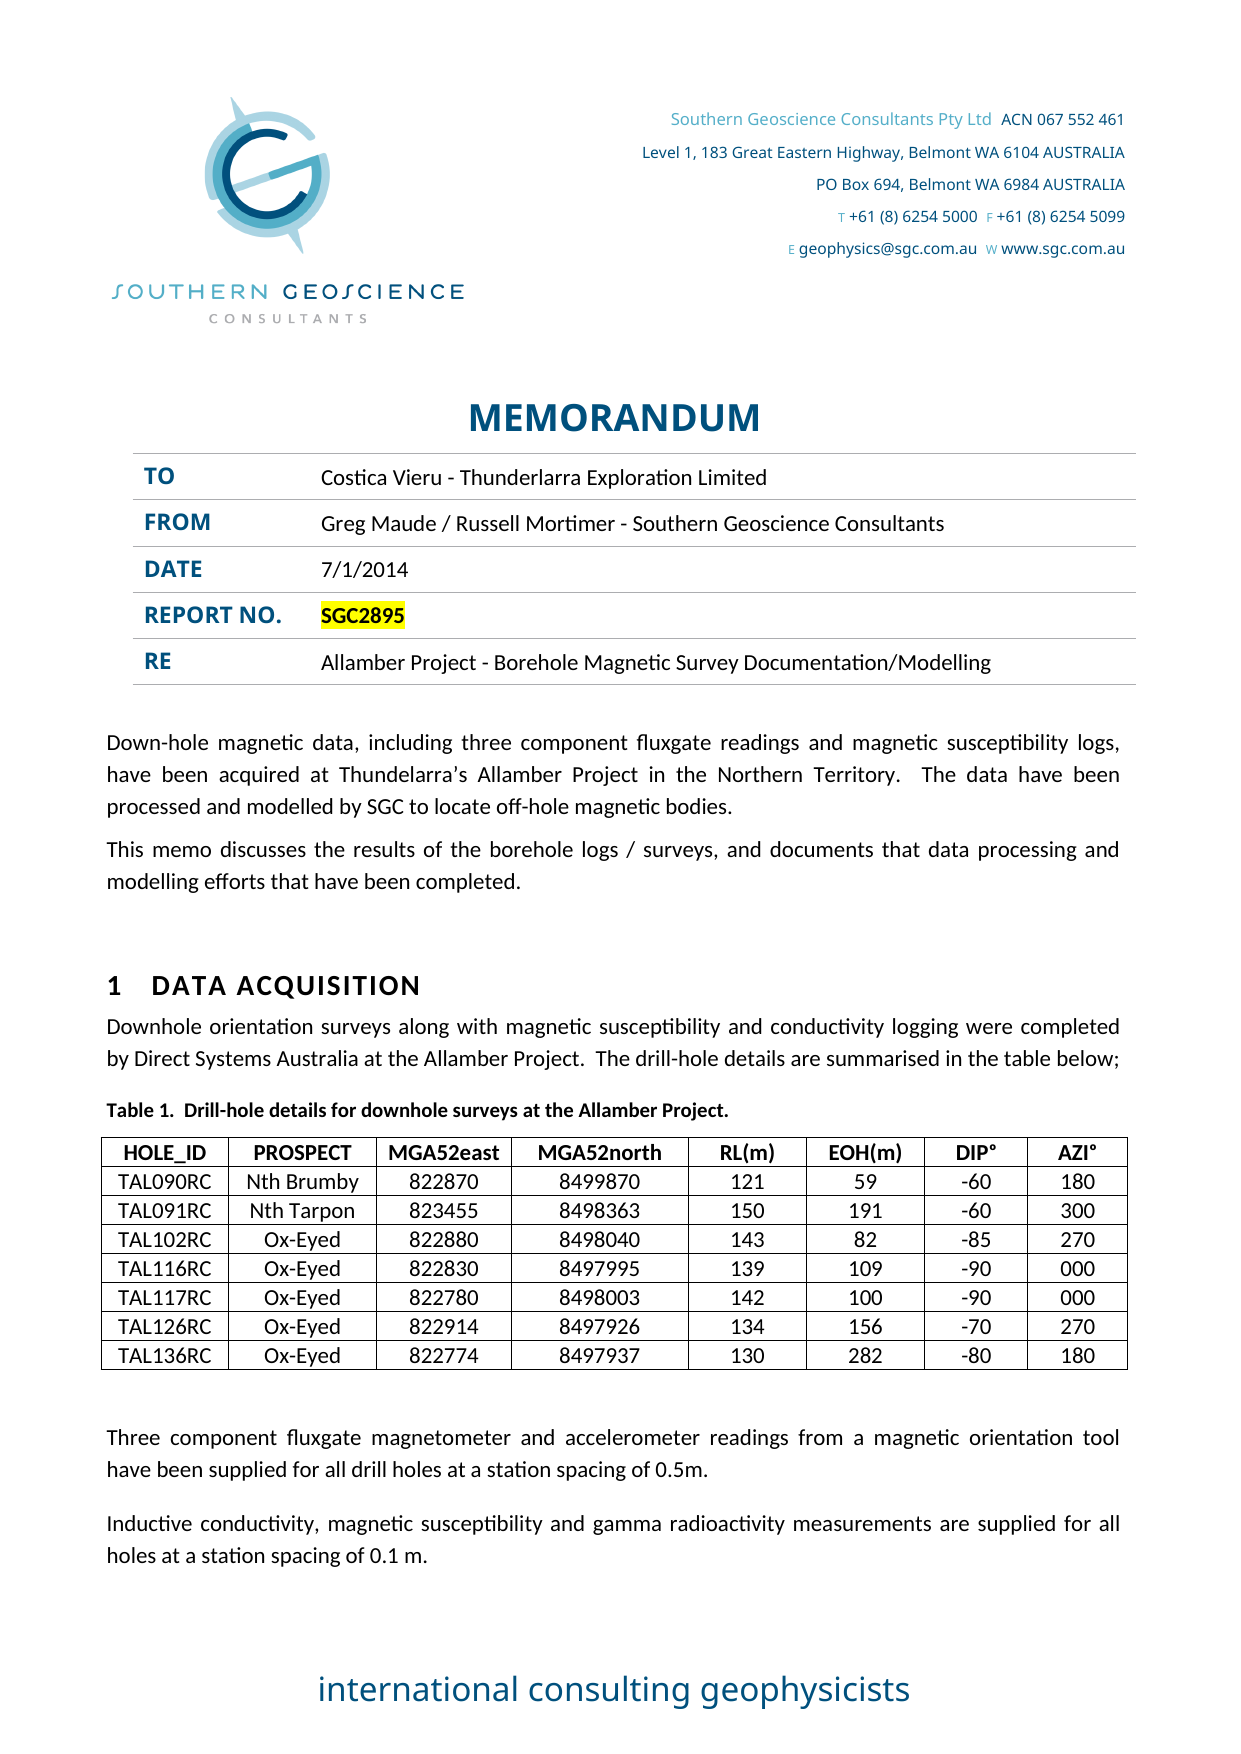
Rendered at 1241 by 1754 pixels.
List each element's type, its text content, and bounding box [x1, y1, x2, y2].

table_cell 822780 [377, 1283, 511, 1311]
table_header MGA52east [377, 1138, 511, 1166]
table_cell -70 [925, 1312, 1027, 1340]
table_cell 270 [1028, 1312, 1127, 1340]
table_cell 822914 [377, 1312, 511, 1340]
table_cell TAL126RC [102, 1312, 228, 1340]
table_cell TAL117RC [102, 1283, 228, 1311]
table_cell 270 [1028, 1225, 1127, 1253]
table_cell 8498363 [512, 1196, 688, 1224]
table_header TO [133, 454, 309, 499]
table_cell -80 [925, 1341, 1027, 1369]
table_cell 142 [689, 1283, 806, 1311]
table_cell 822880 [377, 1225, 511, 1253]
table_cell 121 [689, 1167, 806, 1195]
table_cell 8498003 [512, 1283, 688, 1311]
table_cell Ox-Eyed [229, 1283, 376, 1311]
table_cell -90 [925, 1254, 1027, 1282]
table_cell 8498040 [512, 1225, 688, 1253]
table_cell 8497995 [512, 1254, 688, 1282]
table_cell Nth Brumby [229, 1167, 376, 1195]
table_cell -90 [925, 1283, 1027, 1311]
table_header HOLE_ID [102, 1138, 228, 1166]
table_cell -85 [925, 1225, 1027, 1253]
table_cell Nth Tarpon [229, 1196, 376, 1224]
table_header PROSPECT [229, 1138, 376, 1166]
table_cell 7/1/2014 [310, 547, 1136, 592]
table_cell 150 [689, 1196, 806, 1224]
table_cell 282 [807, 1341, 924, 1369]
table_cell Greg Maude / Russell Mortimer - Southern Geoscience Consultants [310, 500, 1136, 546]
text Inductive conductivity, magnetic susceptibility and gamma radioactivity measurements are supplied for all holes at a station spacing of 0.1 m. [106, 1509, 1122, 1569]
table_cell Ox-Eyed [229, 1225, 376, 1253]
table_cell 134 [689, 1312, 806, 1340]
table_cell 139 [689, 1254, 806, 1282]
table_header MGA52north [512, 1138, 688, 1166]
table_cell 823455 [377, 1196, 511, 1224]
title MEMORANDUM [106, 392, 1122, 443]
table_cell 180 [1028, 1167, 1127, 1195]
table_cell TAL116RC [102, 1254, 228, 1282]
table_cell 191 [807, 1196, 924, 1224]
table_cell 822830 [377, 1254, 511, 1282]
table_cell TAL102RC [102, 1225, 228, 1253]
table_cell -60 [925, 1167, 1027, 1195]
text Downhole orientation surveys along with magnetic susceptibility and conductivity logging were completed by Direct Systems Australia at the Allamber Project. The drill-hole details are summarised in the table below; [106, 1012, 1122, 1072]
table_cell 143 [689, 1225, 806, 1253]
table_cell 109 [807, 1254, 924, 1282]
table_cell 180 [1028, 1341, 1127, 1369]
table_cell 8497926 [512, 1312, 688, 1340]
table_cell RE [133, 639, 309, 684]
table_header EOH(m) [807, 1138, 924, 1166]
subtitle Data Acquisition [106, 967, 1122, 1003]
picture [106, 96, 469, 325]
table_cell 300 [1028, 1196, 1127, 1224]
text Down-hole magnetic data, including three component fluxgate readings and magnetic susceptibility logs, have been acquired at Thundelarra’s Allamber Project in the Northern Territory. The data have been processed and modelled by SGC to locate off-hole magnetic bodies. [106, 728, 1122, 820]
table_cell 82 [807, 1225, 924, 1253]
text This memo discusses the results of the borehole logs / surveys, and documents that data processing and modelling efforts that have been completed. [106, 835, 1122, 895]
table_cell -60 [925, 1196, 1027, 1224]
table_cell 822774 [377, 1341, 511, 1369]
table_cell 000 [1028, 1254, 1127, 1282]
table_cell TAL090RC [102, 1167, 228, 1195]
table_cell 000 [1028, 1283, 1127, 1311]
table_header AZIᵒ [1028, 1138, 1127, 1166]
table_cell Ox-Eyed [229, 1341, 376, 1369]
table_cell 100 [807, 1283, 924, 1311]
table_cell 59 [807, 1167, 924, 1195]
table_cell 822870 [377, 1167, 511, 1195]
table_cell Allamber Project - Borehole Magnetic Survey Documentation/Modelling [310, 639, 1136, 684]
table_cell FROM [133, 500, 309, 546]
table_cell TAL091RC [102, 1196, 228, 1224]
table_header RL(m) [689, 1138, 806, 1166]
table_cell SGC2895 [310, 593, 1136, 638]
table_cell Report No. [133, 593, 309, 638]
table_cell 156 [807, 1312, 924, 1340]
table_cell Ox-Eyed [229, 1254, 376, 1282]
text Table 1. Drill-hole details for downhole surveys at the Allamber Project. [106, 1097, 1122, 1123]
table_cell TAL136RC [102, 1341, 228, 1369]
text Three component fluxgate magnetometer and accelerometer readings from a magnetic orientation tool have been supplied for all drill holes at a station spacing of 0.5m. [106, 1423, 1122, 1484]
table_cell 8497937 [512, 1341, 688, 1369]
table_header DIPᵒ [925, 1138, 1027, 1166]
table_cell DATE [133, 547, 309, 592]
table_header Costica Vieru - Thunderlarra Exploration Limited [310, 454, 1136, 499]
table_cell 8499870 [512, 1167, 688, 1195]
table_cell Ox-Eyed [229, 1312, 376, 1340]
table_cell 130 [689, 1341, 806, 1369]
